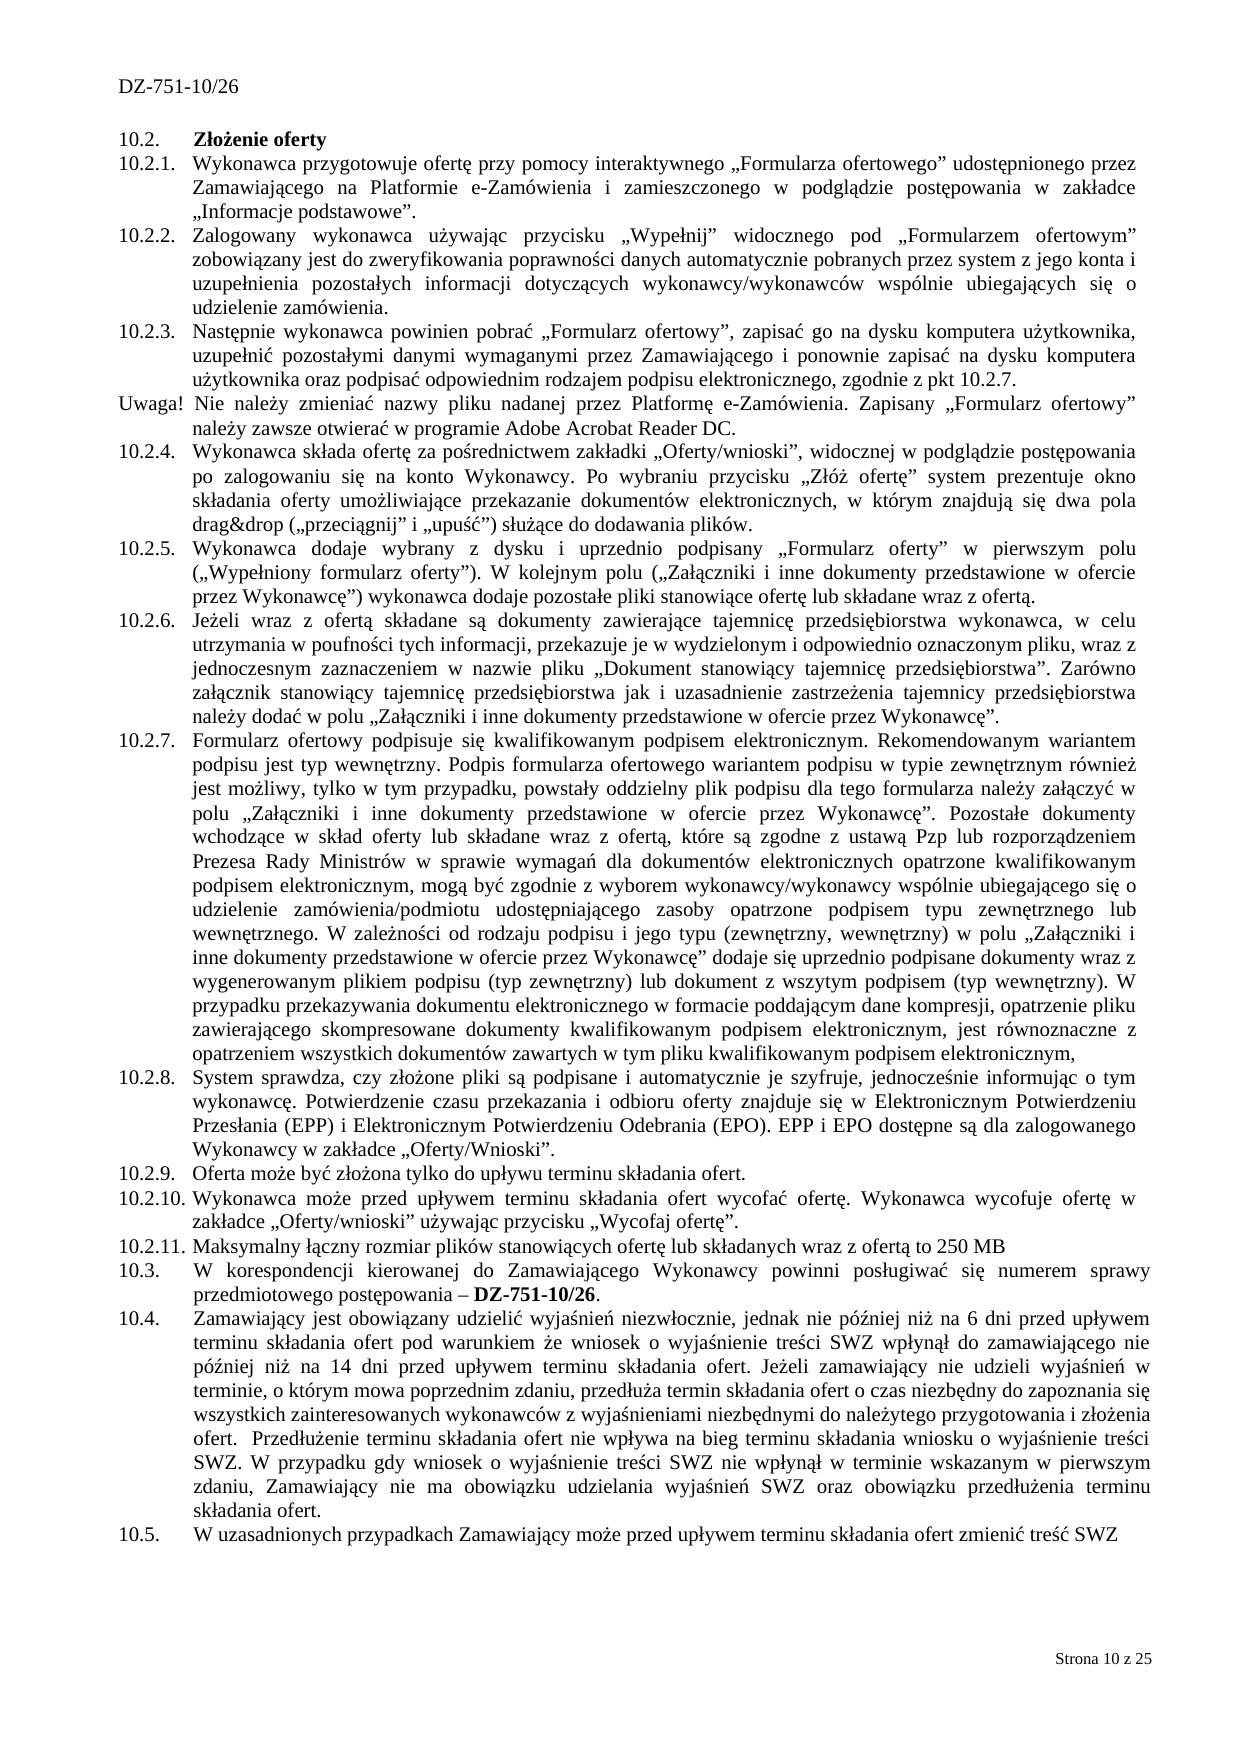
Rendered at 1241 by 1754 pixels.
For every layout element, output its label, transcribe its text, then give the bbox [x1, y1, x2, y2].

list Wykonawca dodaje wybrany z dysku i uprzednio podpisany „Formularz oferty” w pierwszym polu („Wypełniony formularz oferty”). W kolejnym polu („Załączniki i inne dokumenty przedstawione w ofercie przez Wykonawcę”) wykonawca dodaje pozostałe pliki stanowiące ofertę lub składane wraz z ofertą. [118, 536, 1137, 608]
list Maksymalny łączny rozmiar plików stanowiących ofertę lub składanych wraz z ofertą to 250 MB [118, 1233, 1137, 1258]
list W uzasadnionych przypadkach Zamawiający może przed upływem terminu składania ofert zmienić treść SWZ [118, 1522, 1152, 1546]
text Uwaga! Nie należy zmieniać nazwy pliku nadanej przez Platformę e-Zamówienia. Zapisany „Formularz ofertowy” należy zawsze otwierać w programie Adobe Acrobat Reader DC. [118, 391, 1137, 439]
list W korespondencji kierowanej do Zamawiającego Wykonawcy powinni posługiwać się numerem sprawy przedmiotowego postępowania – DZ-751-10/26. [118, 1258, 1152, 1306]
list Oferta może być złożona tylko do upływu terminu składania ofert. [118, 1161, 1137, 1185]
list Zamawiający jest obowiązany udzielić wyjaśnień niezwłocznie, jednak nie później niż na 6 dni przed upływem terminu składania ofert pod warunkiem że wniosek o wyjaśnienie treści SWZ wpłynął do zamawiającego nie później niż na 14 dni przed upływem terminu składania ofert. Jeżeli zamawiający nie udzieli wyjaśnień w terminie, o którym mowa poprzednim zdaniu, przedłuża termin składania ofert o czas niezbędny do zapoznania się wszystkich zainteresowanych wykonawców z wyjaśnieniami niezbędnymi do należytego przygotowania i złożenia ofert. Przedłużenie terminu składania ofert nie wpływa na bieg terminu składania wniosku o wyjaśnienie treści SWZ. W przypadku gdy wniosek o wyjaśnienie treści SWZ nie wpłynął w terminie wskazanym w pierwszym zdaniu, Zamawiający nie ma obowiązku udzielania wyjaśnień SWZ oraz obowiązku przedłużenia terminu składania ofert. [118, 1306, 1152, 1522]
list Następnie wykonawca powinien pobrać „Formularz ofertowy”, zapisać go na dysku komputera użytkownika, uzupełnić pozostałymi danymi wymaganymi przez Zamawiającego i ponownie zapisać na dysku komputera użytkownika oraz podpisać odpowiednim rodzajem podpisu elektronicznego, zgodnie z pkt 10.2.7. [118, 319, 1137, 391]
list Zalogowany wykonawca używając przycisku „Wypełnij” widocznego pod „Formularzem ofertowym” zobowiązany jest do zweryfikowania poprawności danych automatycznie pobranych przez system z jego konta i uzupełnienia pozostałych informacji dotyczących wykonawcy/wykonawców wspólnie ubiegających się o udzielenie zamówienia. [118, 223, 1137, 319]
list Wykonawca może przed upływem terminu składania ofert wycofać ofertę. Wykonawca wycofuje ofertę w zakładce „Oferty/wnioski” używając przycisku „Wycofaj ofertę”. [118, 1185, 1137, 1233]
list Jeżeli wraz z ofertą składane są dokumenty zawierające tajemnicę przedsiębiorstwa wykonawca, w celu utrzymania w poufności tych informacji, przekazuje je w wydzielonym i odpowiednio oznaczonym pliku, wraz z jednoczesnym zaznaczeniem w nazwie pliku „Dokument stanowiący tajemnicę przedsiębiorstwa”. Zarówno załącznik stanowiący tajemnicę przedsiębiorstwa jak i uzasadnienie zastrzeżenia tajemnicy przedsiębiorstwa należy dodać w polu „Załączniki i inne dokumenty przedstawione w ofercie przez Wykonawcę”. [118, 608, 1137, 728]
list Wykonawca przygotowuje ofertę przy pomocy interaktywnego „Formularza ofertowego” udostępnionego przez Zamawiającego na Platformie e-Zamówienia i zamieszczonego w podglądzie postępowania w zakładce „Informacje podstawowe”. [118, 151, 1137, 223]
list System sprawdza, czy złożone pliki są podpisane i automatycznie je szyfruje, jednocześnie informując o tym wykonawcę. Potwierdzenie czasu przekazania i odbioru oferty znajduje się w Elektronicznym Potwierdzeniu Przesłania (EPP) i Elektronicznym Potwierdzeniu Odebrania (EPO). EPP i EPO dostępne są dla zalogowanego Wykonawcy w zakładce „Oferty/Wnioski”. [118, 1065, 1137, 1161]
list Wykonawca składa ofertę za pośrednictwem zakładki „Oferty/wnioski”, widocznej w podglądzie postępowania po zalogowaniu się na konto Wykonawcy. Po wybraniu przycisku „Złóż ofertę” system prezentuje okno składania oferty umożliwiające przekazanie dokumentów elektronicznych, w którym znajdują się dwa pola drag&drop („przeciągnij” i „upuść”) służące do dodawania plików. [118, 439, 1137, 536]
list Złożenie oferty [118, 127, 1137, 151]
list Formularz ofertowy podpisuje się kwalifikowanym podpisem elektronicznym. Rekomendowanym wariantem podpisu jest typ wewnętrzny. Podpis formularza ofertowego wariantem podpisu w typie zewnętrznym również jest możliwy, tylko w tym przypadku, powstały oddzielny plik podpisu dla tego formularza należy załączyć w polu „Załączniki i inne dokumenty przedstawione w ofercie przez Wykonawcę”. Pozostałe dokumenty wchodzące w skład oferty lub składane wraz z ofertą, które są zgodne z ustawą Pzp lub rozporządzeniem Prezesa Rady Ministrów w sprawie wymagań dla dokumentów elektronicznych opatrzone kwalifikowanym podpisem elektronicznym, mogą być zgodnie z wyborem wykonawcy/wykonawcy wspólnie ubiegającego się o udzielenie zamówienia/podmiotu udostępniającego zasoby opatrzone podpisem typu zewnętrznego lub wewnętrznego. W zależności od rodzaju podpisu i jego typu (zewnętrzny, wewnętrzny) w polu „Załączniki i inne dokumenty przedstawione w ofercie przez Wykonawcę” dodaje się uprzednio podpisane dokumenty wraz z wygenerowanym plikiem podpisu (typ zewnętrzny) lub dokument z wszytym podpisem (typ wewnętrzny). W przypadku przekazywania dokumentu elektronicznego w formacie poddającym dane kompresji, opatrzenie pliku zawierającego skompresowane dokumenty kwalifikowanym podpisem elektronicznym, jest równoznaczne z opatrzeniem wszystkich dokumentów zawartych w tym pliku kwalifikowanym podpisem elektronicznym, [118, 728, 1137, 1065]
